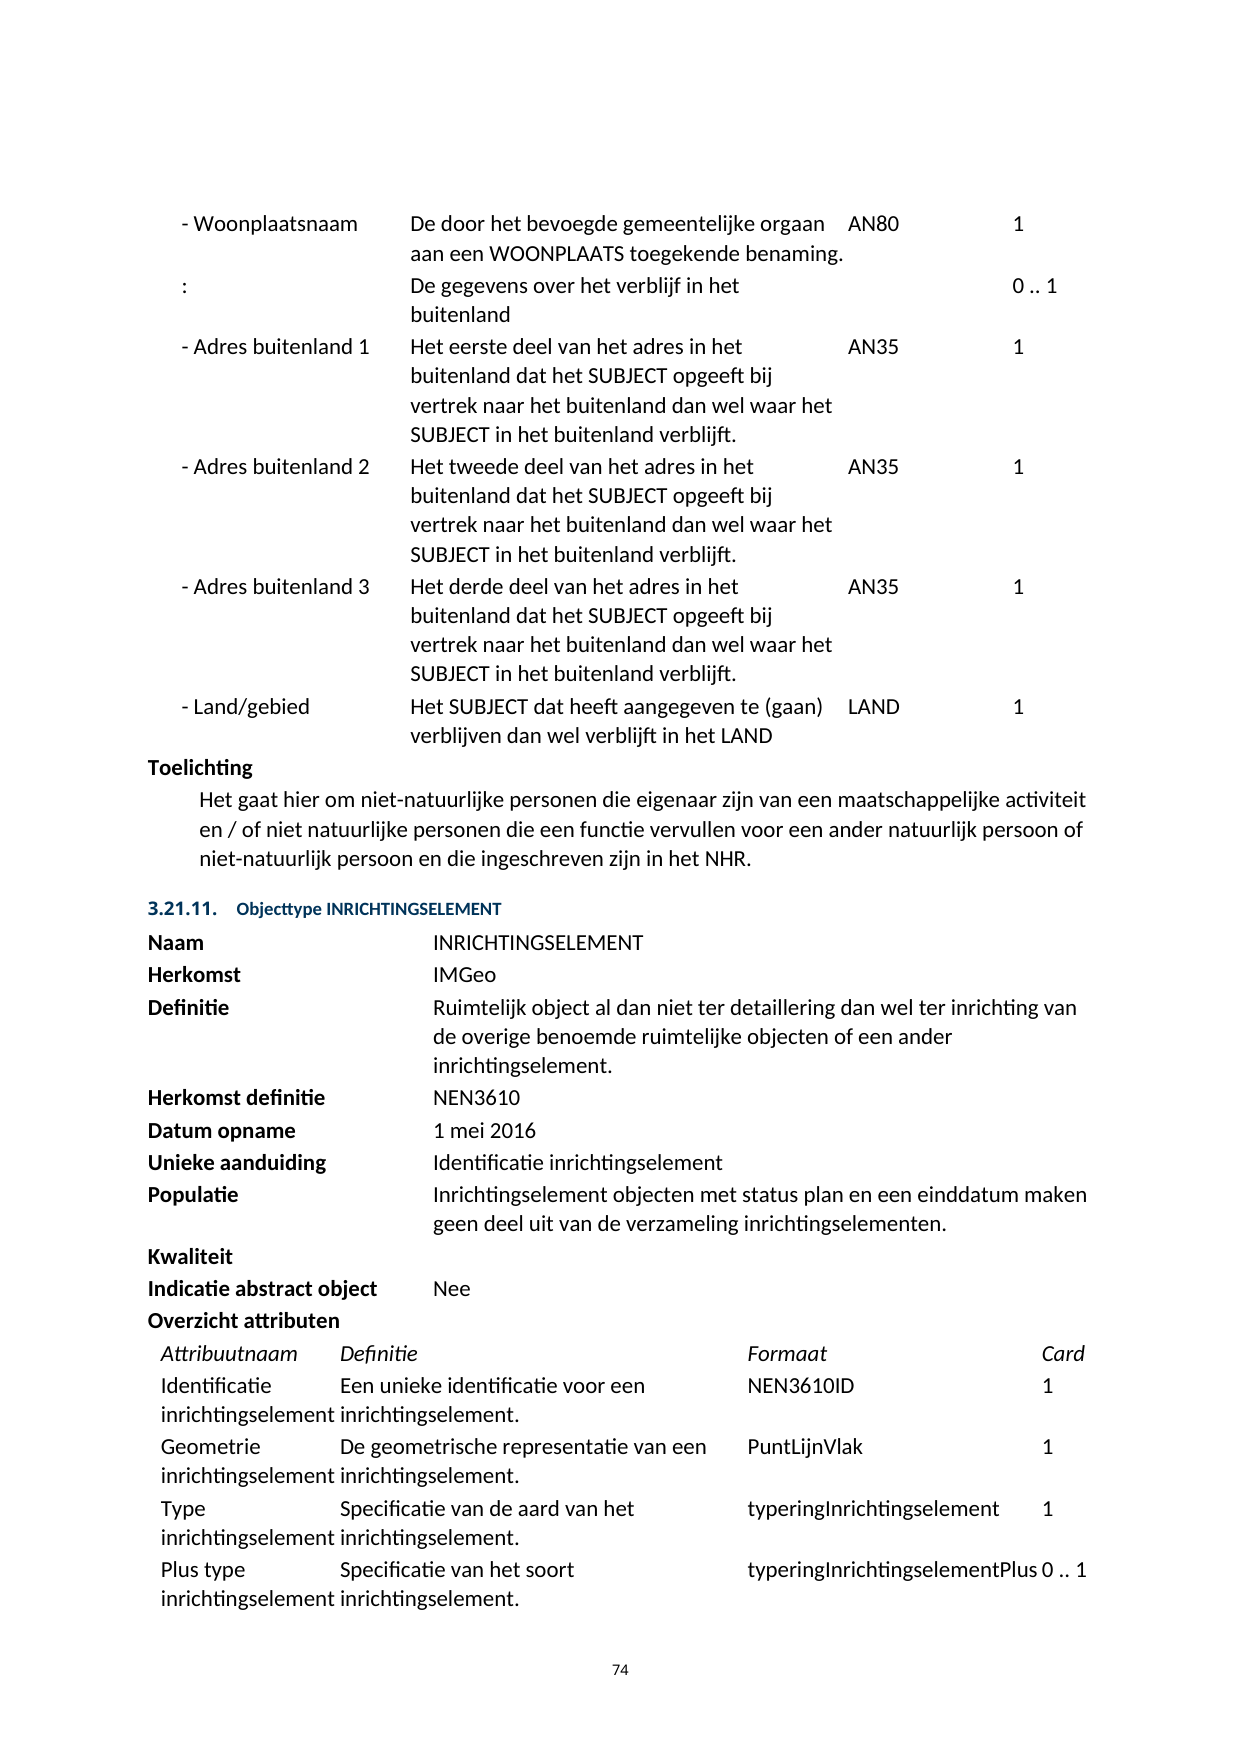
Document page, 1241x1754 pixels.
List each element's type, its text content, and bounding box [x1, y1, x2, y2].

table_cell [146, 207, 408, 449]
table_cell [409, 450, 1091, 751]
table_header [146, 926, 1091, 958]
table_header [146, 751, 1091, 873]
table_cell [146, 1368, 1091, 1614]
subtitle Objecttype INRICHTINGSELEMENT [148, 873, 1092, 926]
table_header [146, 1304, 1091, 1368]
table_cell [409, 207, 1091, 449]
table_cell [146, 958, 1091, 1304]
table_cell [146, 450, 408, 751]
